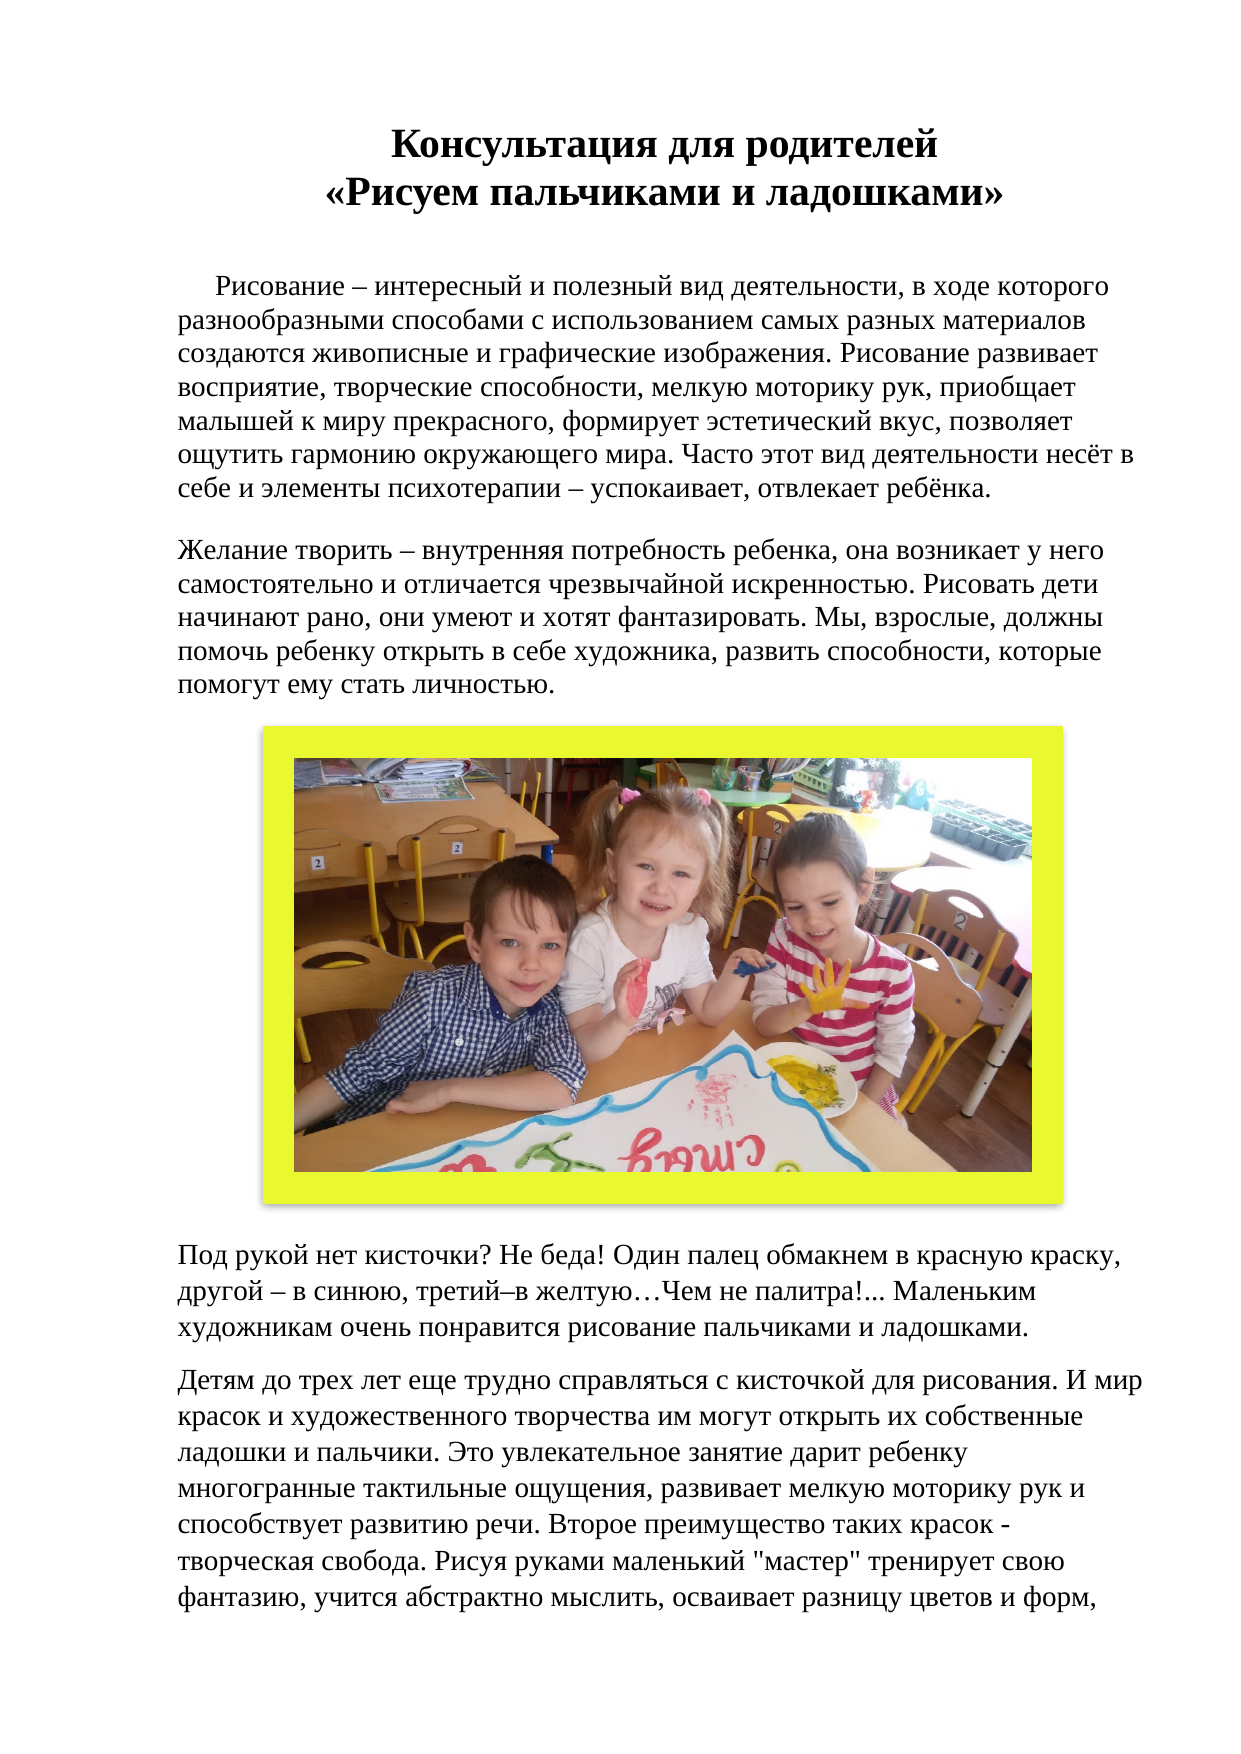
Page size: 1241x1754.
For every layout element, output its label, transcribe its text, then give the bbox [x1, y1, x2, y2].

picture [294, 758, 1032, 1172]
text Желание творить – внутренняя потребность ребенка, она возникает у него самостоятельно и отличается чрезвычайной искренностью. Рисовать дети начинают рано, они умеют и хотят фантазировать. Мы, взрослые, должны помочь ребенку открыть в себе художника, развить способности, которые помогут ему стать личностью. [177, 532, 1152, 700]
text Рисование – интересный и полезный вид деятельности, в ходе которого разнообразными способами с использованием самых разных материалов создаются живописные и графические изображения. Рисование развивает восприятие, творческие способности, мелкую моторику рук, приобщает малышей к миру прекрасного, формирует эстетический вкус, позволяет ощутить гармонию окружающего мира. Часто этот вид деятельности несёт в себе и элементы психотерапии – успокаивает, отвлекает ребёнка. [177, 268, 1152, 503]
text Под рукой нет кисточки? Не беда! Один палец обмакнем в красную краску, другой – в синюю, третий–в желтую…Чем не палитра!... Маленьким художникам очень понравится рисование пальчиками и ладошками. [177, 1237, 1152, 1343]
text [177, 1362, 1152, 1612]
text Консультация для родителей [177, 118, 1152, 166]
text «Рисуем пальчиками и ладошками» [177, 166, 1152, 214]
